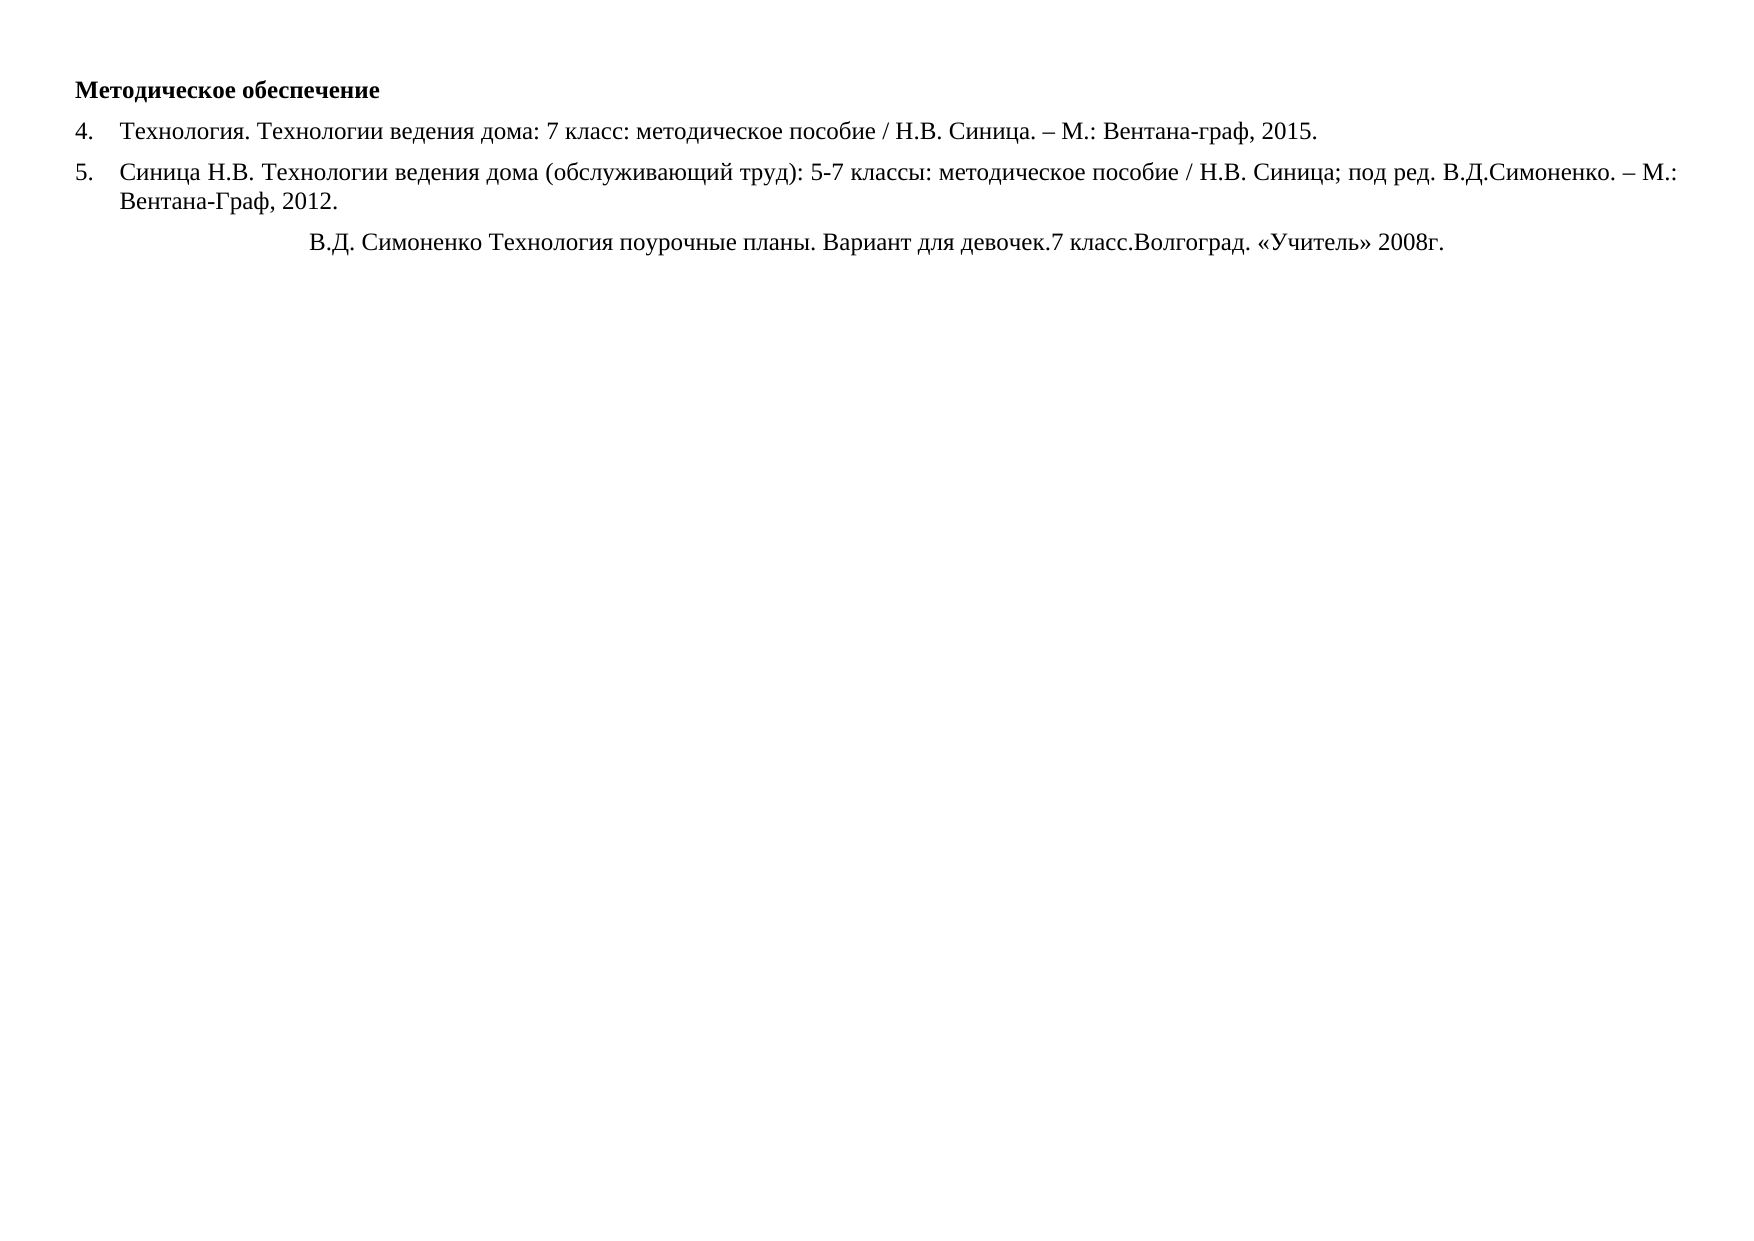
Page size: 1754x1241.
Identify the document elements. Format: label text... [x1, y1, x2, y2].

list Методическое обеспечение [75, 75, 1679, 104]
list Синица Н.В. Технологии ведения дома (обслуживающий труд): 5-7 классы: методическое пособие / Н.В. Синица; под ред. В.Д.Симоненко. – М.: Вентана-Граф, 2012. [75, 157, 1679, 215]
text В.Д. Симоненко Технология поурочные планы. Вариант для девочек.7 класс.Волгоград. «Учитель» 2008г. [75, 227, 1679, 256]
list Технология. Технологии ведения дома: 7 класс: методическое пособие / Н.В. Синица. – М.: Вентана-граф, 2015. [75, 116, 1679, 145]
